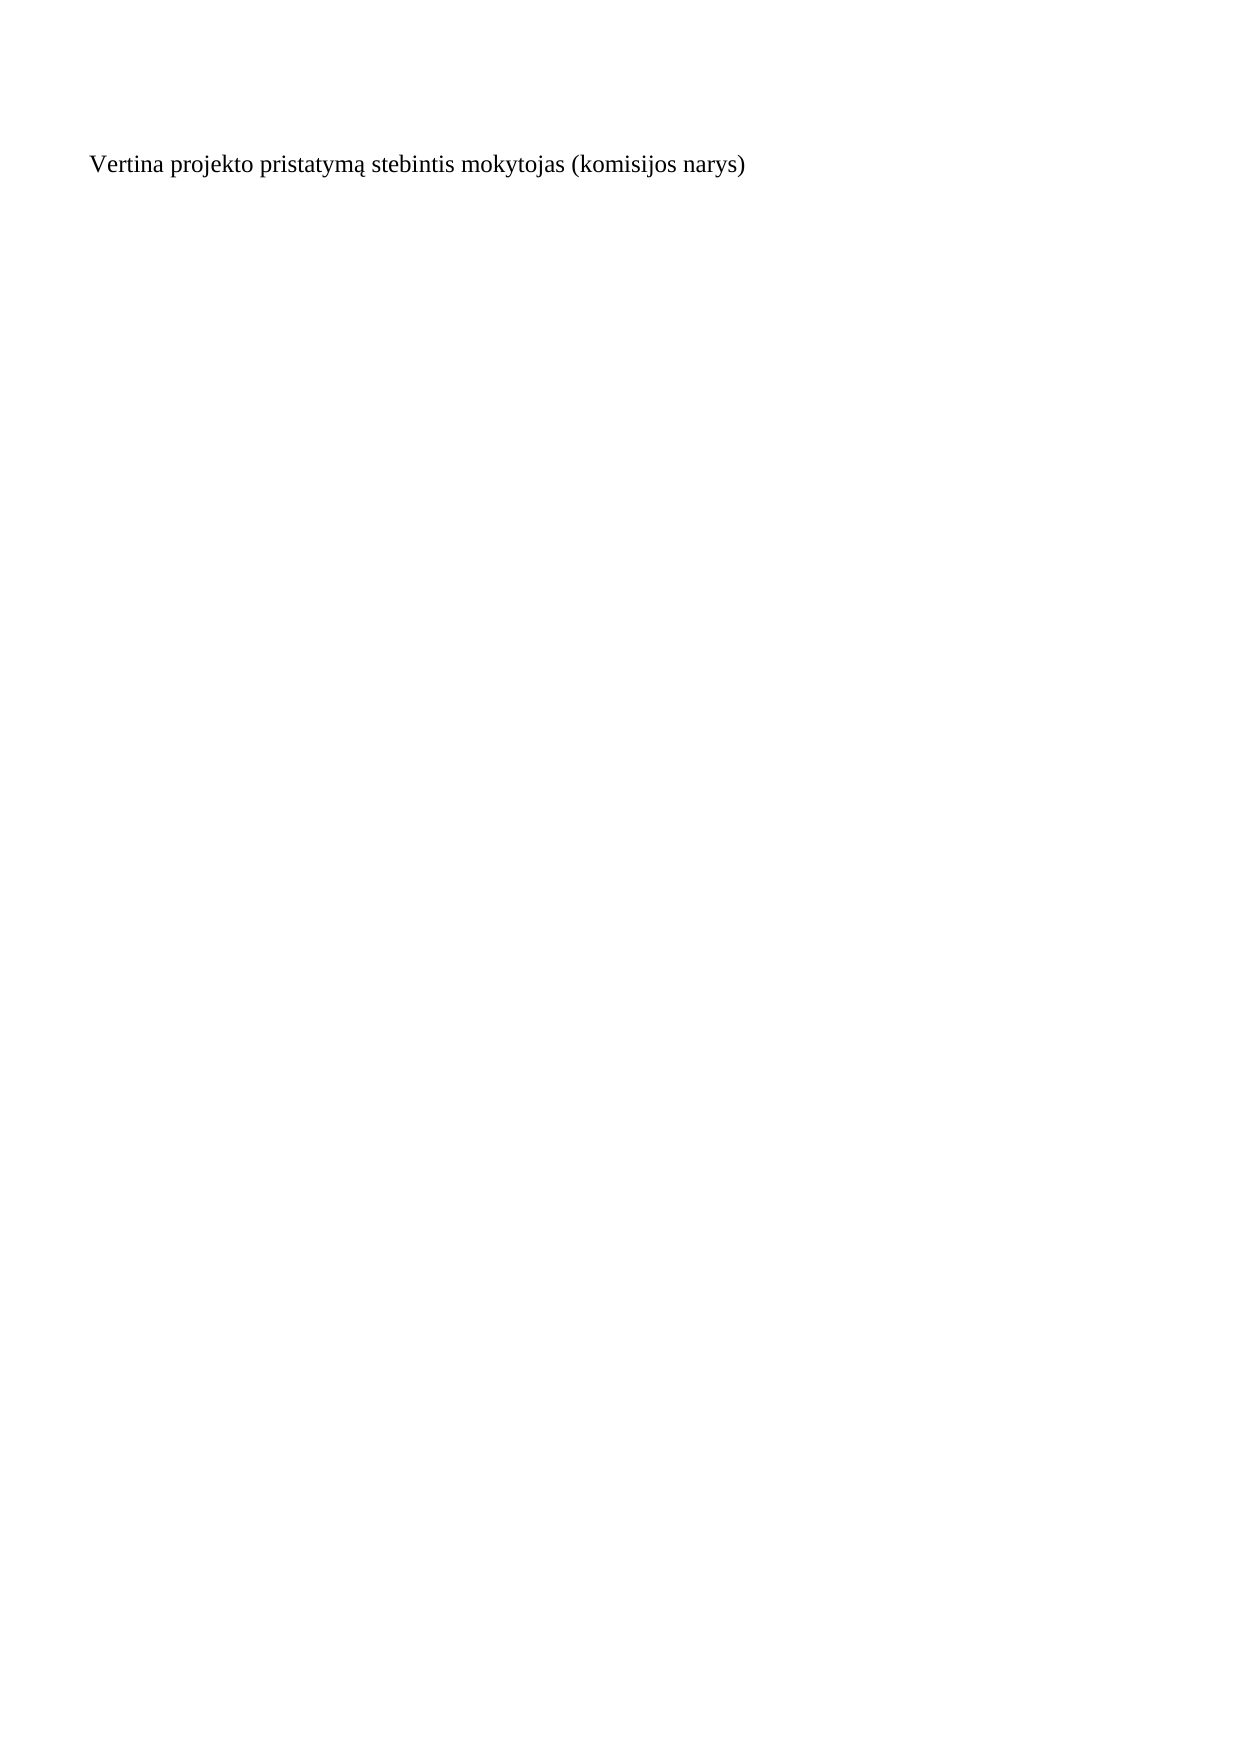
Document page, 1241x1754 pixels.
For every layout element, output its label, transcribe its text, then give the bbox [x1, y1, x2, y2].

text Vertina projekto pristatymą stebintis mokytojas (komisijos narys) [89, 150, 1182, 178]
